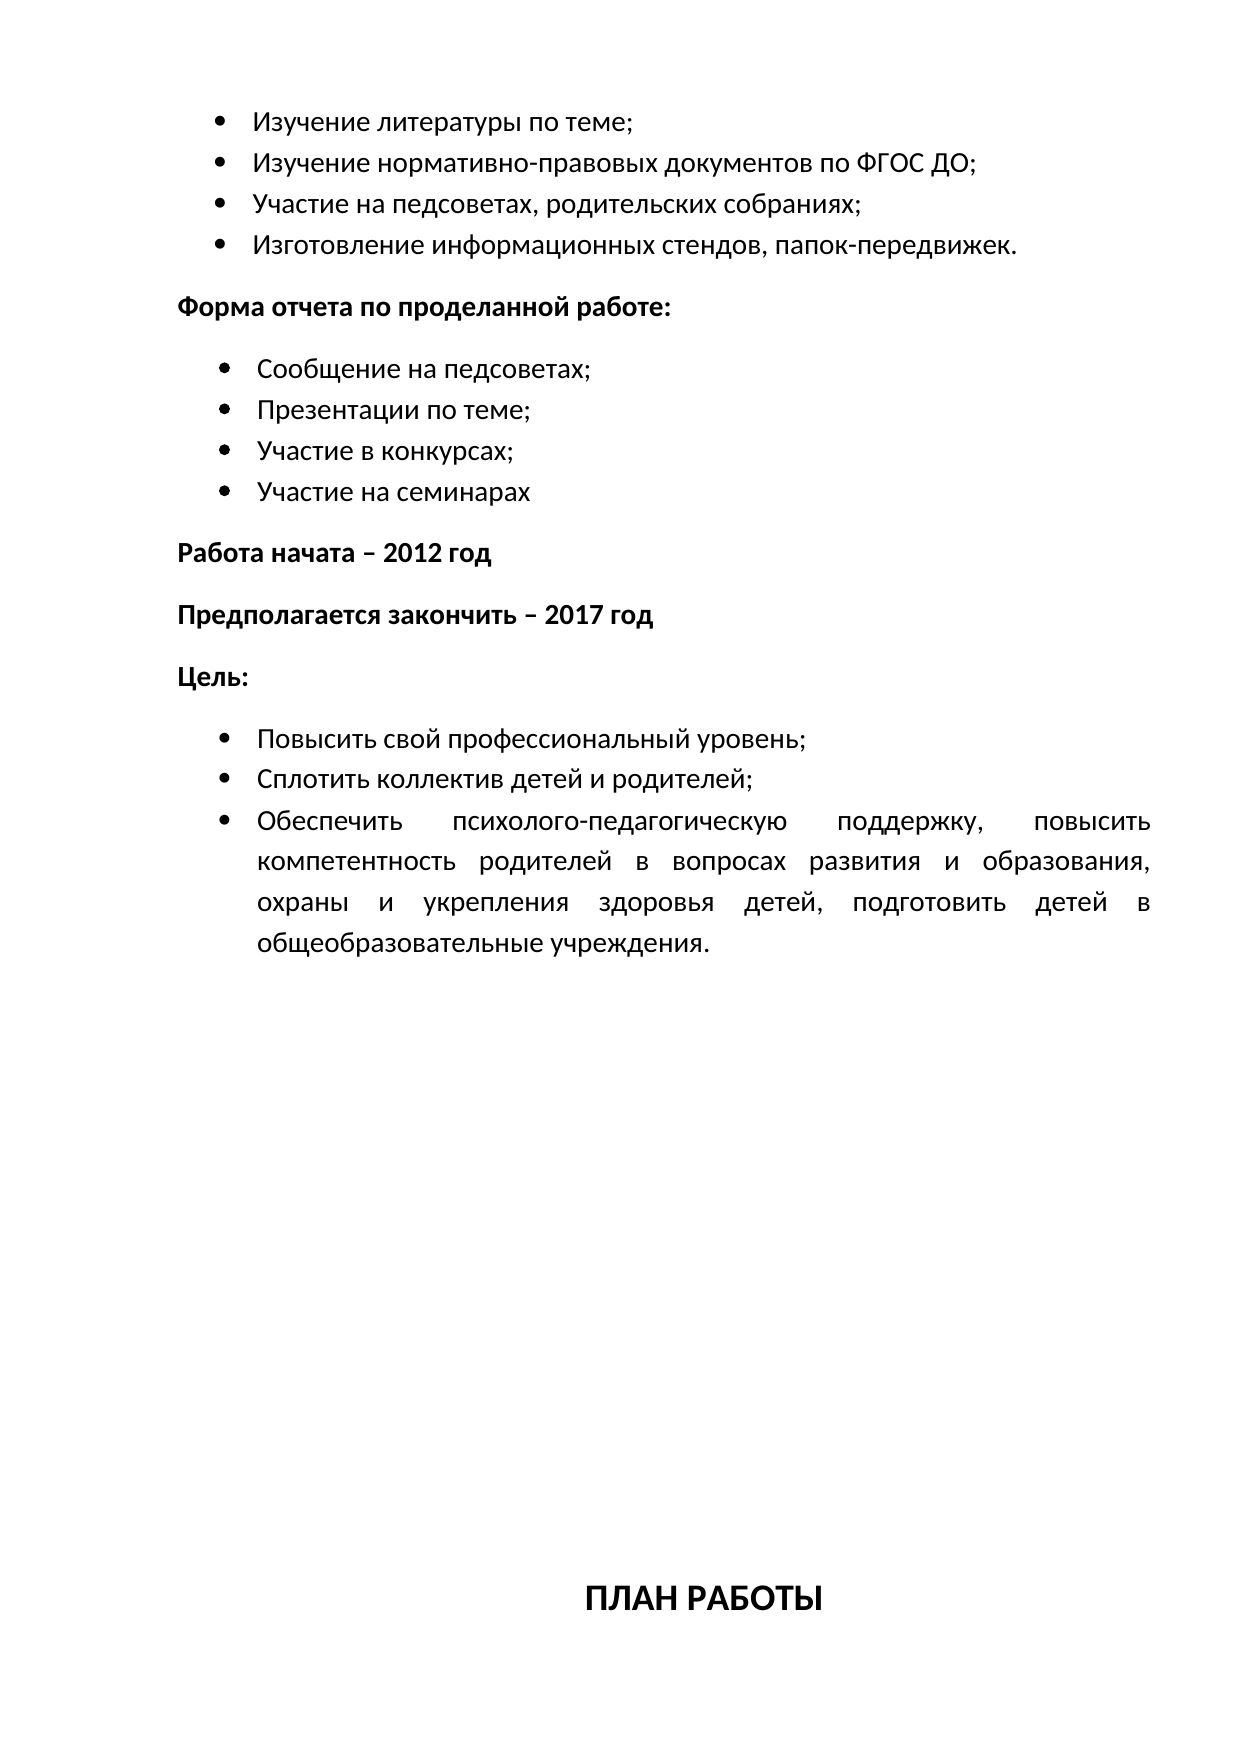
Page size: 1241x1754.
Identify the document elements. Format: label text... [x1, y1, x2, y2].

list Изучение литературы по теме; [215, 103, 1152, 139]
text Предполагается закончить – 2017 год [177, 596, 1152, 632]
list Участие на семинарах [219, 473, 1152, 508]
list Сплотить коллектив детей и родителей; [219, 761, 1152, 796]
text Форма отчета по проделанной работе: [177, 288, 1152, 324]
text Цель: [177, 658, 1152, 693]
list Изготовление информационных стендов, папок-передвижек. [215, 226, 1152, 262]
list Участие на педсоветах, родительских собраниях; [215, 185, 1152, 221]
list Обеспечить психолого-педагогическую поддержку, повысить компетентность родителей в вопросах развития и образования, охраны и укрепления здоровья детей, подготовить детей в общеобразовательные учреждения. [219, 802, 1152, 960]
list Повысить свой профессиональный уровень; [219, 720, 1152, 755]
list Изучение нормативно-правовых документов по ФГОС ДО; [215, 144, 1152, 180]
text Работа начата – 2012 год [177, 534, 1152, 570]
list Сообщение на педсоветах; [219, 350, 1152, 385]
list Участие в конкурсах; [219, 432, 1152, 467]
list Презентации по теме; [219, 391, 1152, 426]
list ПЛАН РАБОТЫ [257, 1574, 1152, 1620]
